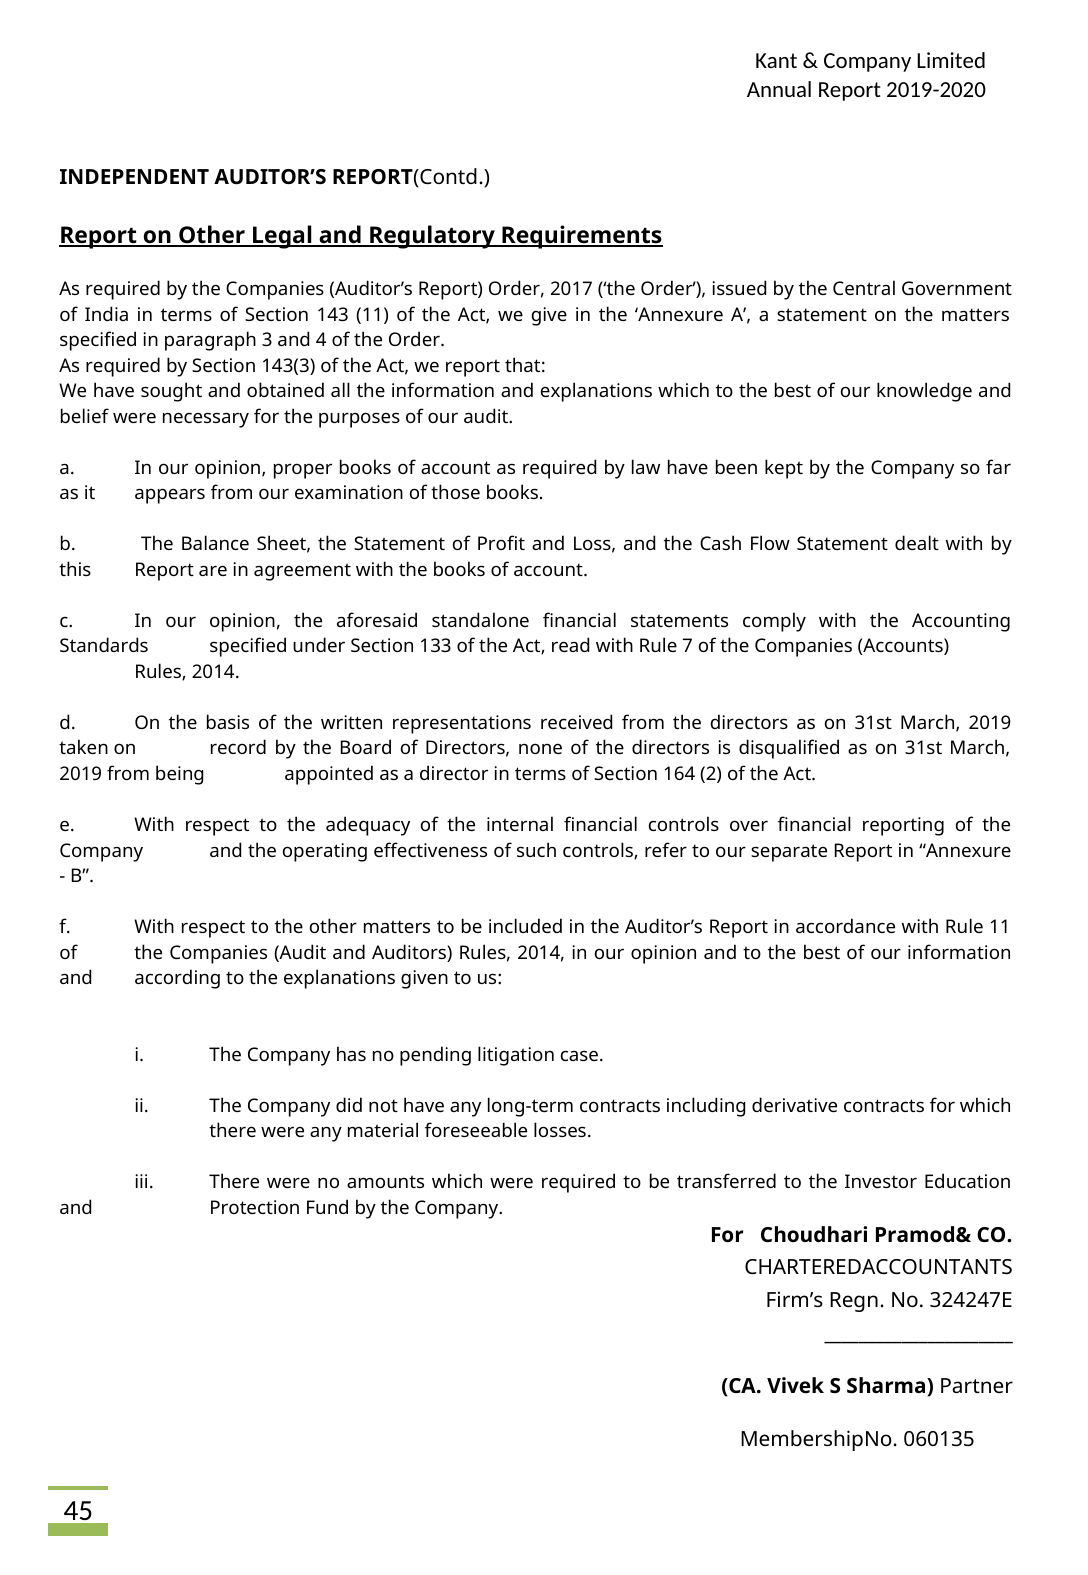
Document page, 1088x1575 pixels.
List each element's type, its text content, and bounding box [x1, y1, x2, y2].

text INDEPENDENT AUDITOR’S REPORT(Contd.) [59, 162, 1012, 190]
text f. With respect to the other matters to be included in the Auditor’s Report in accordance with Rule 11 of the Companies (Audit and Auditors) Rules, 2014, in our opinion and to the best of our information and according to the explanations given to us: [59, 913, 1012, 990]
text (CA. Vivek S Sharma) Partner [715, 1371, 1013, 1399]
text a. In our opinion, proper books of account as required by law have been kept by the Company so far as it appears from our examination of those books. [59, 454, 1012, 505]
text c. In our opinion, the aforesaid standalone financial statements comply with the Accounting Standards specified under Section 133 of the Act, read with Rule 7 of the Companies (Accounts) [59, 607, 1012, 658]
text MembershipNo. 060135 [59, 1424, 1012, 1453]
text As required by the Companies (Auditor’s Report) Order, 2017 (‘the Order’), issued by the Central Government of India in terms of Section 143 (11) of the Act, we give in the ‘Annexure A’, a statement on the matters specified in paragraph 3 and 4 of the Order. [59, 276, 1012, 352]
text ii. The Company did not have any long-term contracts including derivative contracts for which there were any material foreseeable losses. [59, 1092, 1012, 1143]
text i. The Company has no pending litigation case. [59, 1041, 1012, 1067]
text Rules, 2014. [59, 658, 1012, 684]
text e. With respect to the adequacy of the internal financial controls over financial reporting of the Company and the operating effectiveness of such controls, refer to our separate Report in “Annexure - B”. [59, 811, 1012, 888]
text We have sought and obtained all the information and explanations which to the best of our knowledge and belief were necessary for the purposes of our audit. [59, 378, 1012, 429]
text iii. There were no amounts which were required to be transferred to the Investor Education and Protection Fund by the Company. [59, 1169, 1012, 1220]
text b. The Balance Sheet, the Statement of Profit and Loss, and the Cash Flow Statement dealt with by this Report are in agreement with the books of account. [59, 531, 1012, 582]
text For Choudhari Pramod& CO. CHARTEREDACCOUNTANTS Firm’s Regn. No. 324247E ______________________ [659, 1220, 1012, 1346]
text d. On the basis of the written representations received from the directors as on 31st March, 2019 taken on record by the Board of Directors, none of the directors is disqualified as on 31st March, 2019 from being appointed as a director in terms of Section 164 (2) of the Act. [59, 709, 1012, 786]
text Report on Other Legal and Regulatory Requirements [59, 219, 1012, 250]
text As required by Section 143(3) of the Act, we report that: [59, 352, 1012, 378]
